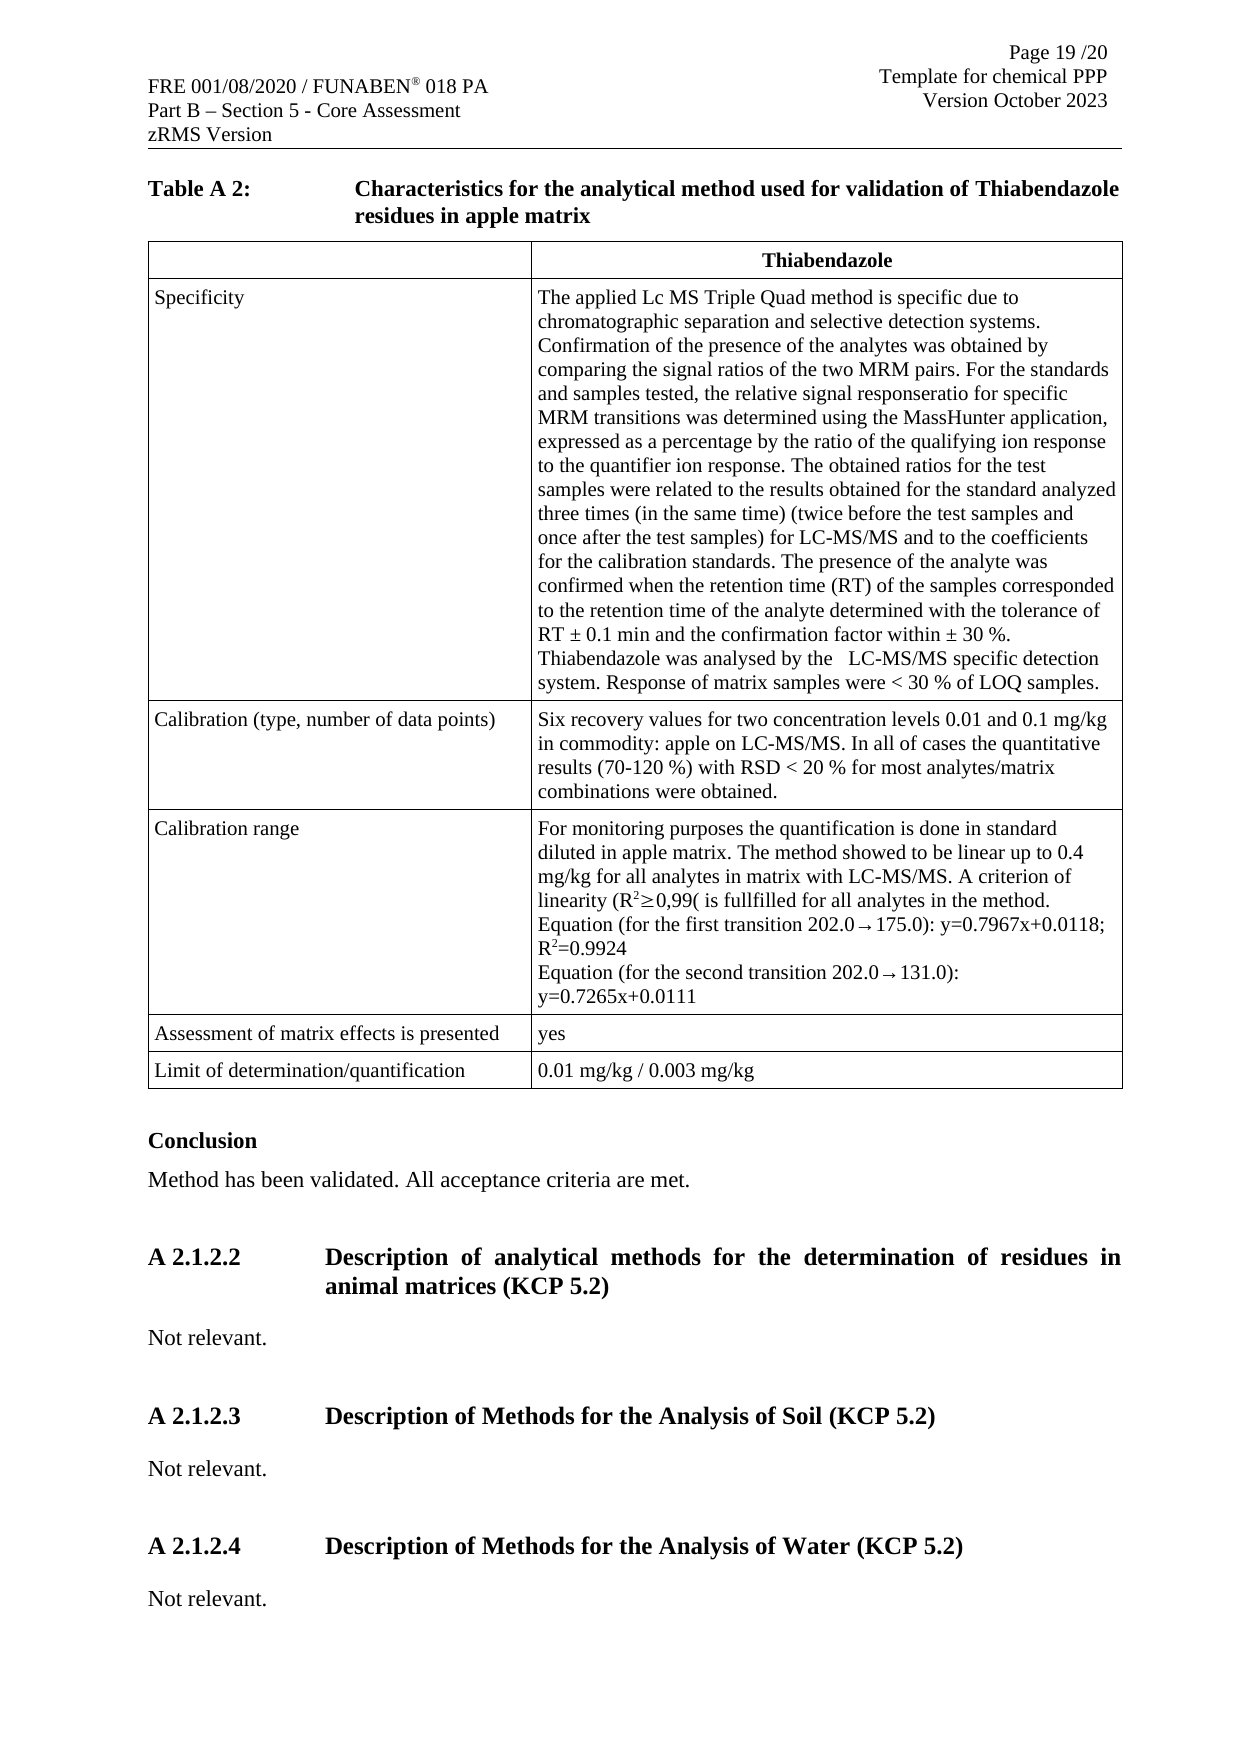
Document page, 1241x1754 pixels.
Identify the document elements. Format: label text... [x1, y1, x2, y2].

text Not relevant. [148, 1454, 1122, 1481]
text Not relevant. [148, 1324, 1122, 1351]
table_cell Limit of determination/quantification [149, 1052, 531, 1088]
table_cell 0.01 mg/kg / 0.003 mg/kg [532, 1052, 1122, 1088]
table_cell Calibration (type, number of data points) [149, 701, 531, 809]
table_cell Six recovery values for two concentration levels 0.01 and 0.1 mg/kg in commodity: apple on LC-MS/MS. In all of cases the quantitative results (70-120 %) with RSD < 20 % for most analytes/matrix combinations were obtained. [532, 701, 1122, 809]
table_cell The applied Lc MS Triple Quad method is specific due to chromatographic separation and selective detection systems. Confirmation of the presence of the analytes was obtained by comparing the signal ratios of the two MRM pairs. For the standards and samples tested, the relative signal responseratio for specific MRM transitions was determined using the MassHunter application, expressed as a percentage by the ratio of the qualifying ion response to the quantifier ion response. The obtained ratios for the test samples were related to the results obtained for the standard analyzed three times (in the same time) (twice before the test samples and once after the test samples) for LC-MS/MS and to the coefficients for the calibration standards. The presence of the analyte was confirmed when the retention time (RT) of the samples corresponded to the retention time of the analyte determined with the tolerance of RT ± 0.1 min and the confirmation factor within ± 30 %. Thiabendazole was analysed by the LC-MS/MS specific detection system. Response of matrix samples were < 30 % of LOQ samples. [532, 279, 1122, 700]
text Conclusion [148, 1127, 1122, 1153]
table_cell Assessment of matrix effects is presented [149, 1015, 531, 1051]
table_cell Calibration range [149, 810, 531, 1014]
text Description of analytical methods for the determination of residues in animal matrices (KCP 5.2) [148, 1242, 1122, 1299]
table_header [149, 242, 531, 278]
table_cell For monitoring purposes the quantification is done in standard diluted in apple matrix. The method showed to be linear up to 0.4 mg/kg for all analytes in matrix with LC-MS/MS. A criterion of linearity (R20,99( is fullfilled for all analytes in the method. Equation (for the first transition 202.0→175.0): y=0.7967x+0.0118; R2=0.9924 Equation (for the second transition 202.0→131.0): y=0.7265x+0.0111 [532, 810, 1122, 1014]
table_header Thiabendazole [532, 242, 1122, 278]
text Description of Methods for the Analysis of Soil (KCP 5.2) [148, 1401, 1122, 1429]
text Table A 2: Characteristics for the analytical method used for validation of Thiabendazole residues in apple matrix [148, 176, 1122, 228]
text Not relevant. [148, 1585, 1122, 1611]
text Method has been validated. All acceptance criteria are met. [148, 1166, 1122, 1192]
table_cell Specificity [149, 279, 531, 700]
table_cell yes [532, 1015, 1122, 1051]
text Description of Methods for the Analysis of Water (KCP 5.2) [148, 1531, 1122, 1560]
